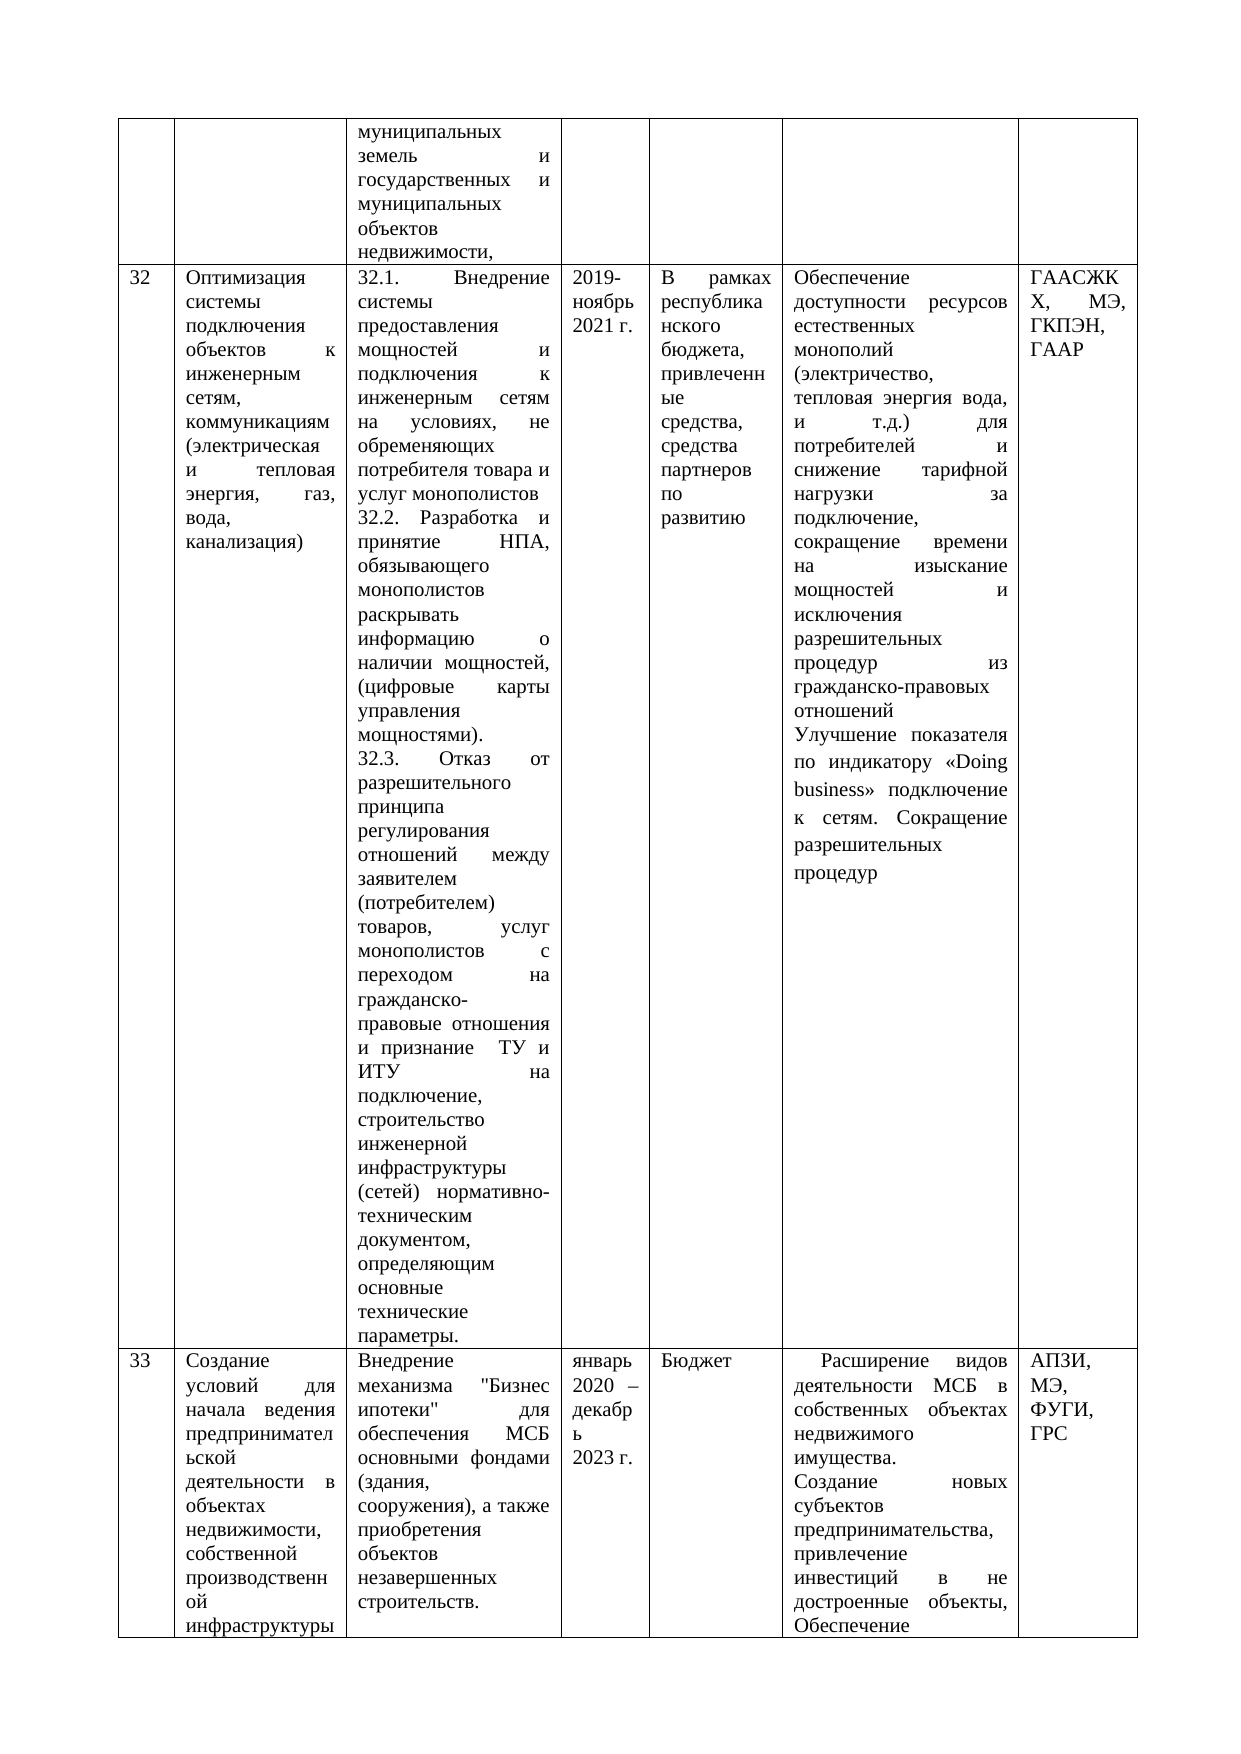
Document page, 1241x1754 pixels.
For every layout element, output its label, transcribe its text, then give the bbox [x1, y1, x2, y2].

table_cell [783, 1349, 1018, 1637]
table_cell 2019-ноябрь 2021 г. [562, 265, 649, 1347]
table_cell Обеспечение доступности ресурсов естественных монополий (электричество, тепловая энергия вода, и т.д.) для потребителей и снижение тарифной нагрузки за подключение, сокращение времени на изыскание мощностей и исключения разрешительных процедур из гражданско-правовых отношений Улучшение показателя по индикатору «Doing business» подключение к сетям. Сокращение разрешительных процедур [783, 265, 1018, 1347]
table_cell ГААСЖКХ, МЭ, ГКПЭН, ГААР [1019, 265, 1137, 1347]
table_cell 32.1. Внедрение системы предоставления мощностей и подключения к инженерным сетям на условиях, не обременяющих потребителя товара и услуг монополистов 32.2. Разработка и принятие НПА, обязывающего монополистов раскрывать информацию о наличии мощностей, (цифровые карты управления мощностями). 32.3. Отказ от разрешительного принципа регулирования отношений между заявителем (потребителем) товаров, услуг монополистов с переходом на гражданско-правовые отношения и признание ТУ и ИТУ на подключение, строительство инженерной инфраструктуры (сетей) нормативно-техническим документом, определяющим основные технические параметры. [347, 265, 561, 1347]
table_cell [562, 1349, 649, 1637]
table_cell В рамках республиканского бюджета, привлеченные средства, средства партнеров по развитию [650, 265, 782, 1347]
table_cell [175, 1349, 346, 1637]
table_cell Оптимизация системы подключения объектов к инженерным сетям, коммуникациям (электрическая и тепловая энергия, газ, вода, канализация) [175, 265, 346, 1347]
table_cell 33 [119, 1349, 174, 1637]
table_cell 32 [119, 265, 174, 1347]
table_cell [347, 1349, 561, 1637]
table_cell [347, 119, 561, 263]
table_cell АПЗИ, МЭ, ФУГИ, ГРС [1019, 1349, 1137, 1637]
table_cell Бюджет [650, 1349, 782, 1637]
